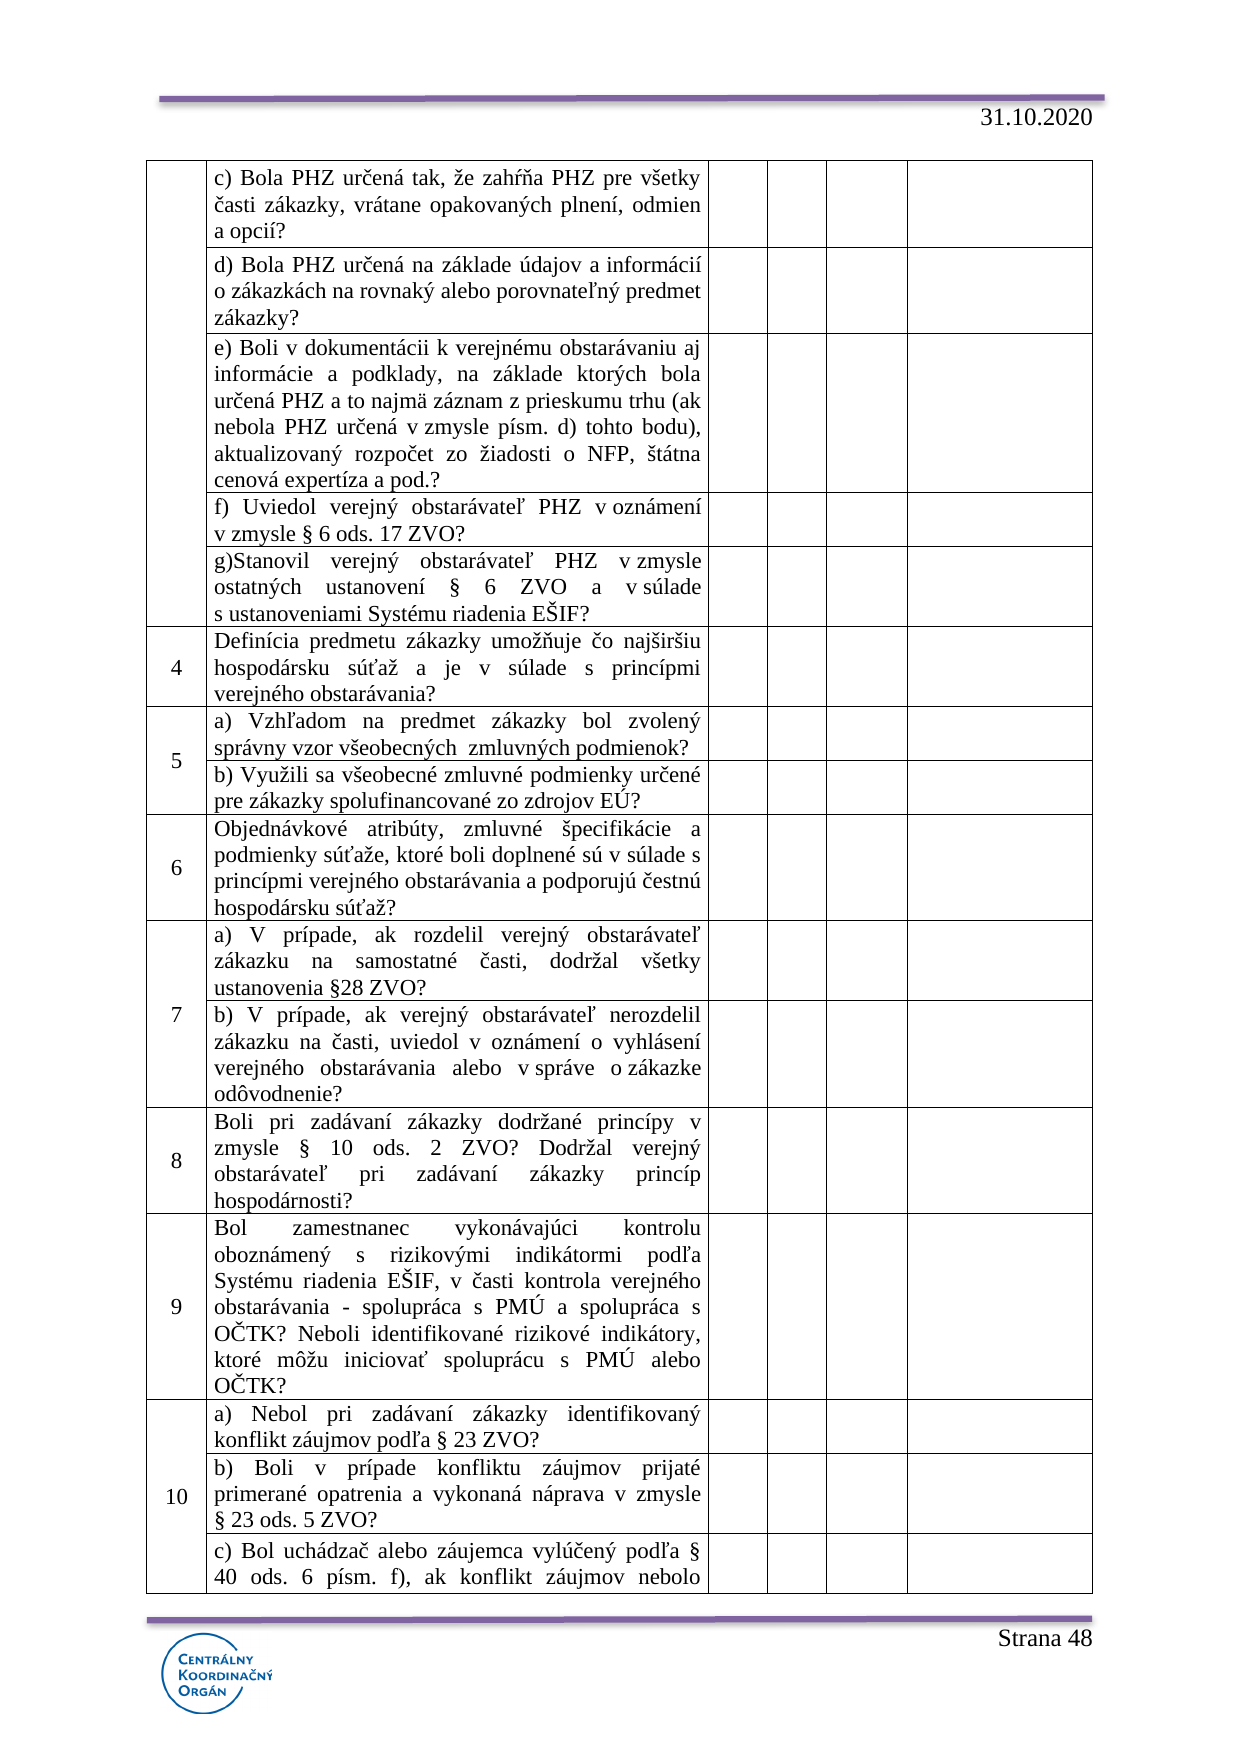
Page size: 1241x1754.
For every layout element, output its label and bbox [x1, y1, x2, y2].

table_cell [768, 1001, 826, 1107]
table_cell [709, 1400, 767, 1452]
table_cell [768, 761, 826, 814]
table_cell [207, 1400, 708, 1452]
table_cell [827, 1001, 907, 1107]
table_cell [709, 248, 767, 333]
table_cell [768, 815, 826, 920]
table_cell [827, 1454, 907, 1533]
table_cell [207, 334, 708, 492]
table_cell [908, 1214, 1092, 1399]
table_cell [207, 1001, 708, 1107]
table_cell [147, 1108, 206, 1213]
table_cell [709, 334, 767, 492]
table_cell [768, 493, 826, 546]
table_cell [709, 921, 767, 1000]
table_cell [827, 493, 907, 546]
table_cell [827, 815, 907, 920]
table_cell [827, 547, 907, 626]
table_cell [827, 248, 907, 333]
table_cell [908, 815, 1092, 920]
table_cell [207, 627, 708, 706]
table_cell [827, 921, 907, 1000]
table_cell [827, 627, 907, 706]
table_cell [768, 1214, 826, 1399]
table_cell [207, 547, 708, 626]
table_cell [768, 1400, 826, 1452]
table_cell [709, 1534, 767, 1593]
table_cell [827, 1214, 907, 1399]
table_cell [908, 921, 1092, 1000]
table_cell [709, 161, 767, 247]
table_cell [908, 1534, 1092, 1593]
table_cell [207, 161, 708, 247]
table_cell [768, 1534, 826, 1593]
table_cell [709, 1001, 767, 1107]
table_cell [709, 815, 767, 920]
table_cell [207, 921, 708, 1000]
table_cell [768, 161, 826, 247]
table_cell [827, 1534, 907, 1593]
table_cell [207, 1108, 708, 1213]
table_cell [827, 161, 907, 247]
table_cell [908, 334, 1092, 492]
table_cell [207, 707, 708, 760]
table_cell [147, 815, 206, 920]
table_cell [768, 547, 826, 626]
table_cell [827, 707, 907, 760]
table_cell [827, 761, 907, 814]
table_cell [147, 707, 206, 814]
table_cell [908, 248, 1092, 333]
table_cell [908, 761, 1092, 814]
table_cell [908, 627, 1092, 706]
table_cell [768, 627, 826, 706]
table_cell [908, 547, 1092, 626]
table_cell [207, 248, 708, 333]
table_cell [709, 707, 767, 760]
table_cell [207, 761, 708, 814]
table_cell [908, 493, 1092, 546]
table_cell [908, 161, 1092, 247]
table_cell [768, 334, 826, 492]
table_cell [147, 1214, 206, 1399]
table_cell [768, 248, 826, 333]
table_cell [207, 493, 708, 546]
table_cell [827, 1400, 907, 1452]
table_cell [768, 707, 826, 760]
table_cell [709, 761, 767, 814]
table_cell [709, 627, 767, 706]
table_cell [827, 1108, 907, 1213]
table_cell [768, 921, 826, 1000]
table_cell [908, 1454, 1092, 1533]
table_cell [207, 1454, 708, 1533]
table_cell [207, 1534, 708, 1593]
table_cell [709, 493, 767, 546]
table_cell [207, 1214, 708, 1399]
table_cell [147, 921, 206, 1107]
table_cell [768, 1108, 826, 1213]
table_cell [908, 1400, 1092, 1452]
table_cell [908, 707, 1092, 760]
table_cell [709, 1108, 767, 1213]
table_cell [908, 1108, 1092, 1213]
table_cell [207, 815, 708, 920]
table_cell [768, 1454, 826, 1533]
picture [159, 1631, 272, 1713]
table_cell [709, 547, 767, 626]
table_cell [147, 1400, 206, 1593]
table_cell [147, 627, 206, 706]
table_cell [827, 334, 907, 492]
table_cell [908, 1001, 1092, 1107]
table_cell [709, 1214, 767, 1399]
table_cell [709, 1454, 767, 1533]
